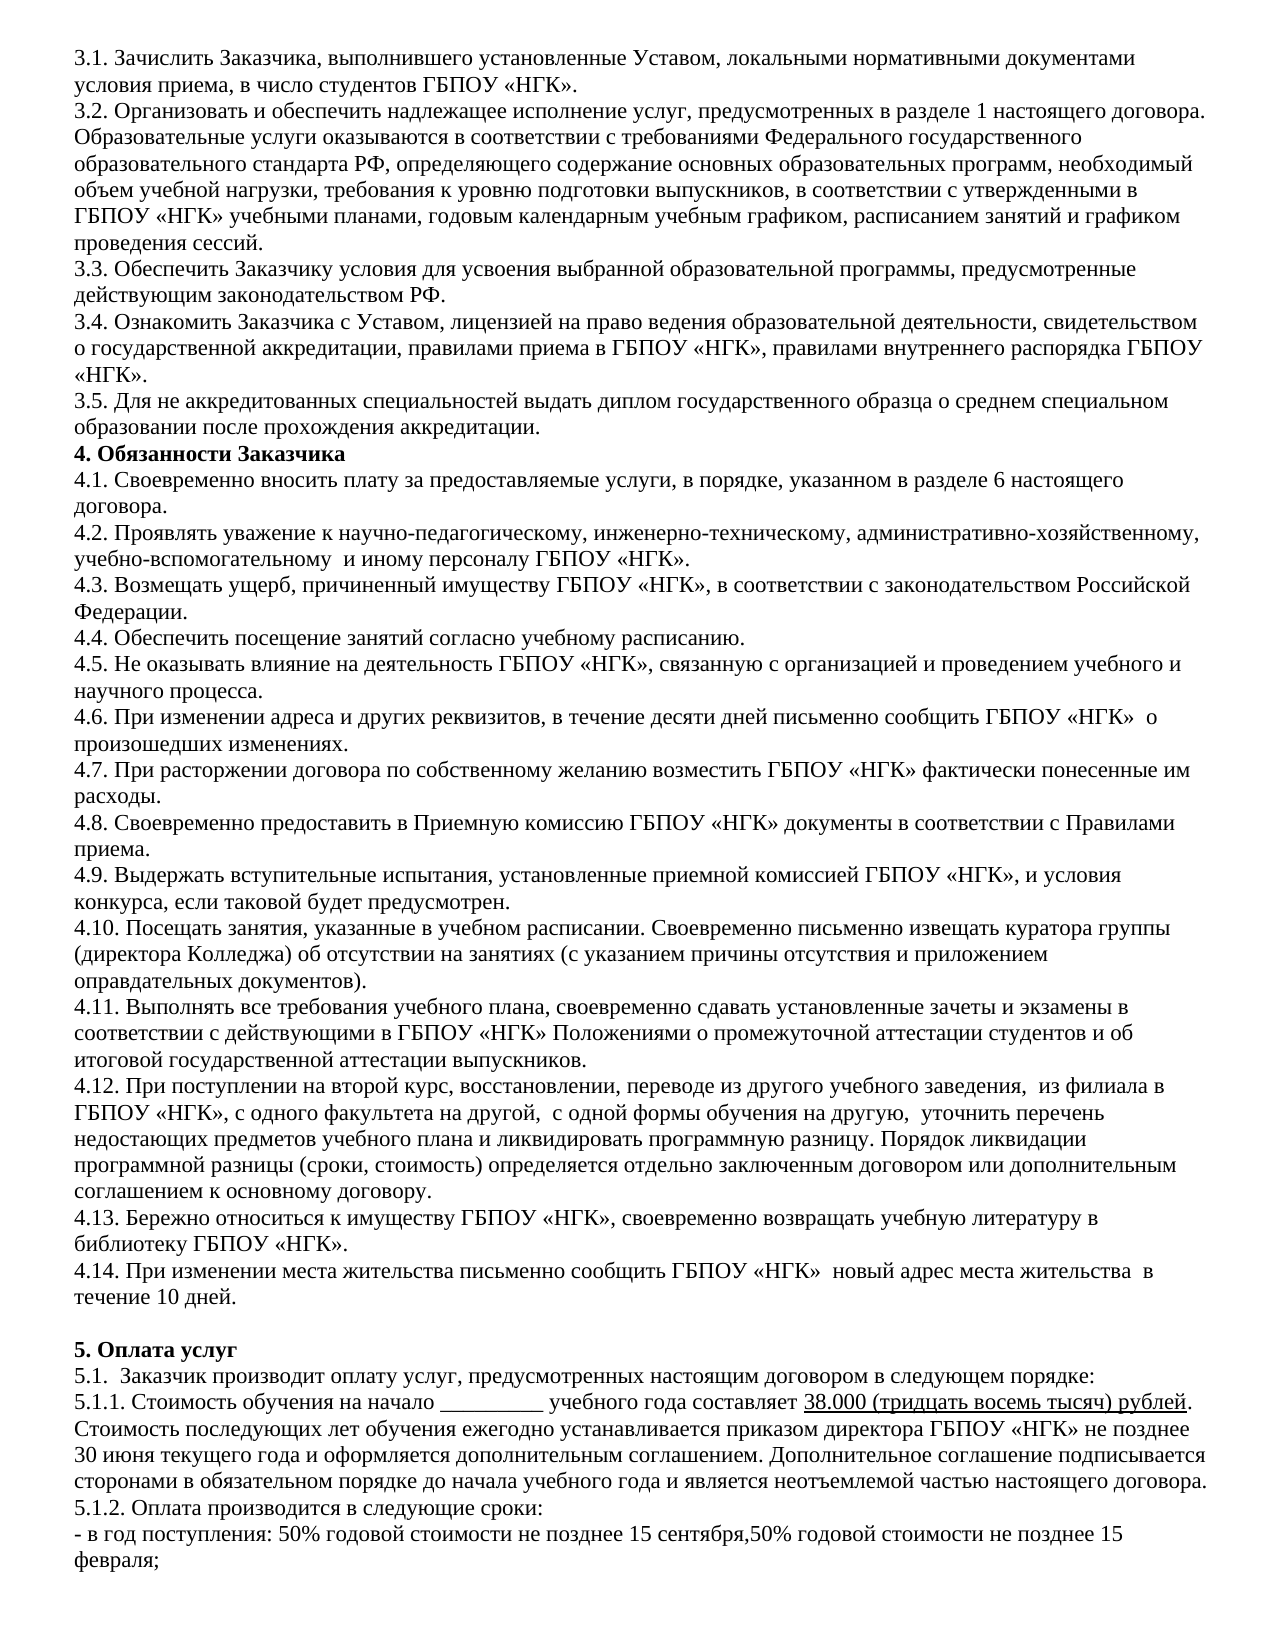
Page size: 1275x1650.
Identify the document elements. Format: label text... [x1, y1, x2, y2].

text Стоимость последующих лет обучения ежегодно устанавливается приказом директора ГБПОУ «НГК» не позднее 30 июня текущего года и оформляется дополнительным соглашением. Дополнительное соглашение подписывается сторонами в обязательном порядке до начала учебного года и является неотъемлемой частью настоящего договора. [74, 1415, 1211, 1494]
text 4.14. При изменении места жительства письменно сообщить ГБПОУ «НГК» новый адрес места жительства в течение 10 дней. [74, 1257, 1211, 1309]
text 5.1. Заказчик производит оплату услуг, предусмотренных настоящим договором в следующем порядке: [74, 1362, 1211, 1388]
text 4.6. При изменении адреса и других реквизитов, в течение десяти дней письменно сообщить ГБПОУ «НГК» о произошедших изменениях. [74, 703, 1211, 756]
text 4.12. При поступлении на второй курс, восстановлении, переводе из другого учебного заведения, из филиала в ГБПОУ «НГК», с одного факультета на другой, с одной формы обучения на другую, уточнить перечень недостающих предметов учебного плана и ликвидировать программную разницу. Порядок ликвидации программной разницы (сроки, стоимость) определяется отдельно заключенным договором или дополнительным соглашением к основному договору. [74, 1072, 1211, 1204]
text 4.5. Не оказывать влияние на деятельность ГБПОУ «НГК», связанную с организацией и проведением учебного и научного процесса. [74, 651, 1211, 703]
text 5.1.2. Оплата производится в следующие сроки: [74, 1494, 1211, 1520]
text 4.1. Своевременно вносить плату за предоставляемые услуги, в порядке, указанном в разделе 6 настоящего договора. [74, 466, 1211, 519]
text 3.3. Обеспечить Заказчику условия для усвоения выбранной образовательной программы, предусмотренные действующим законодательством РФ. [74, 255, 1211, 308]
text 4.2. Проявлять уважение к научно-педагогическому, инженерно-техническому, административно-хозяйственному, учебно-вспомогательному и иному персоналу ГБПОУ «НГК». [74, 519, 1211, 571]
text 4. Обязанности Заказчика [74, 440, 1211, 466]
text 4.10. Посещать занятия, указанные в учебном расписании. Своевременно письменно извещать куратора группы (директора Колледжа) об отсутствии на занятиях (с указанием причины отсутствия и приложением оправдательных документов). [74, 914, 1211, 993]
text 4.13. Бережно относиться к имуществу ГБПОУ «НГК», своевременно возвращать учебную литературу в библиотеку ГБПОУ «НГК». [74, 1204, 1211, 1257]
text 4.3. Возмещать ущерб, причиненный имуществу ГБПОУ «НГК», в соответствии с законодательством Российской Федерации. [74, 571, 1211, 624]
text 3.1. Зачислить Заказчика, выполнившего установленные Уставом, локальными нормативными документами условия приема, в число студентов ГБПОУ «НГК». [74, 44, 1211, 97]
text 4.9. Выдержать вступительные испытания, установленные приемной комиссией ГБПОУ «НГК», и условия конкурса, если таковой будет предусмотрен. [74, 861, 1211, 914]
text 3.4. Ознакомить Заказчика с Уставом, лицензией на право ведения образовательной деятельности, свидетельством о государственной аккредитации, правилами приема в ГБПОУ «НГК», правилами внутреннего распорядка ГБПОУ «НГК». [74, 308, 1211, 387]
text 5. Оплата услуг [74, 1336, 1211, 1362]
text 3.2. Организовать и обеспечить надлежащее исполнение услуг, предусмотренных в разделе 1 настоящего договора. Образовательные услуги оказываются в соответствии с требованиями Федерального государственного образовательного стандарта РФ, определяющего содержание основных образовательных программ, необходимый объем учебной нагрузки, требования к уровню подготовки выпускников, в соответствии с утвержденными в ГБПОУ «НГК» учебными планами, годовым календарным учебным графиком, расписанием занятий и графиком проведения сессий. [74, 97, 1211, 255]
text 5.1.1. Стоимость обучения на начало _________ учебного года составляет 38.000 (тридцать восемь тысяч) рублей. [74, 1388, 1211, 1415]
text 4.4. Обеспечить посещение занятий согласно учебному расписанию. [74, 624, 1211, 651]
text 4.8. Своевременно предоставить в Приемную комиссию ГБПОУ «НГК» документы в соответствии с Правилами приема. [74, 809, 1211, 861]
text - в год поступления: 50% годовой стоимости не позднее 15 сентября,50% годовой стоимости не позднее 15 февраля; [74, 1520, 1211, 1573]
text 3.5. Для не аккредитованных специальностей выдать диплом государственного образца о среднем специальном образовании после прохождения аккредитации. [74, 387, 1211, 440]
text 4.7. При расторжении договора по собственному желанию возместить ГБПОУ «НГК» фактически понесенные им расходы. [74, 756, 1211, 809]
text 4.11. Выполнять все требования учебного плана, своевременно сдавать установленные зачеты и экзамены в соответствии с действующими в ГБПОУ «НГК» Положениями о промежуточной аттестации студентов и об итоговой государственной аттестации выпускников. [74, 993, 1211, 1072]
